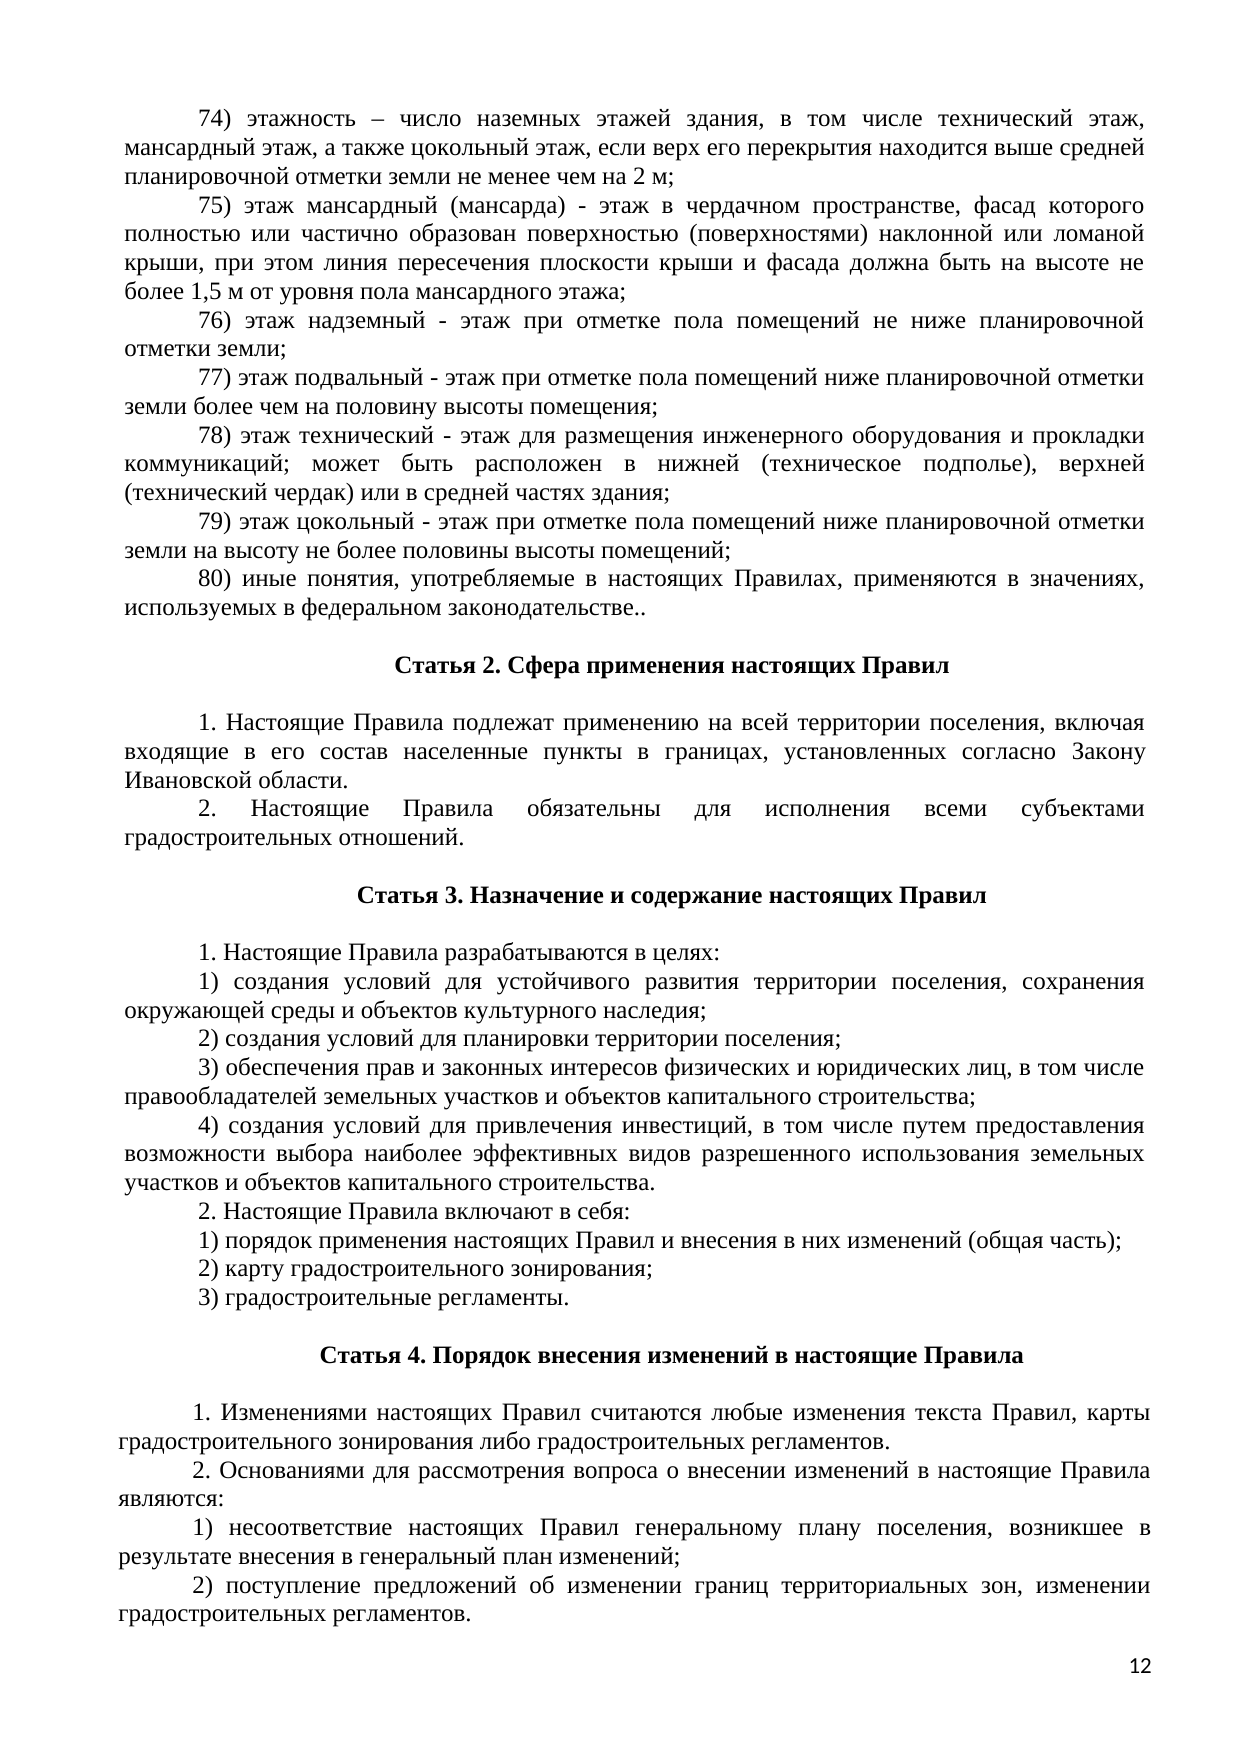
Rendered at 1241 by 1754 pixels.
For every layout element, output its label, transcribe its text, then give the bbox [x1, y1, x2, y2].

text 2. Настоящие Правила включают в себя: [124, 1196, 1146, 1225]
text Статья 3. Назначение и содержание настоящих Правил [124, 880, 1146, 908]
text 80) иные понятия, употребляемые в настоящих Правилах, применяются в значениях, используемых в федеральном законодательстве.. [124, 563, 1146, 621]
text 1) создания условий для устойчивого развития территории поселения, сохранения окружающей среды и объектов культурного наследия; [124, 966, 1146, 1023]
text 2. Настоящие Правила обязательны для исполнения всеми субъектами градостроительных отношений. [124, 793, 1146, 851]
text 1. Настоящие Правила разрабатываются в целях: [124, 937, 1146, 966]
text 2) карту градостроительного зонирования; [124, 1253, 1146, 1282]
text Статья 2. Сфера применения настоящих Правил [124, 650, 1146, 678]
text 77) этаж подвальный - этаж при отметке пола помещений ниже планировочной отметки земли более чем на половину высоты помещения; [124, 362, 1146, 420]
text 1) порядок применения настоящих Правил и внесения в них изменений (общая часть); [124, 1225, 1146, 1253]
text 1) несоответствие настоящих Правил генеральному плану поселения, возникшее в результате внесения в генеральный план изменений; [118, 1512, 1152, 1570]
text 78) этаж технический - этаж для размещения инженерного оборудования и прокладки коммуникаций; может быть расположен в нижней (техническое подполье), верхней (технический чердак) или в средней частях здания; [124, 420, 1146, 506]
text 1. Настоящие Правила подлежат применению на всей территории поселения, включая входящие в его состав населенные пункты в границах, установленных согласно Закону Ивановской области. [124, 707, 1146, 793]
text 2) создания условий для планировки территории поселения; [124, 1023, 1146, 1052]
text 2) поступление предложений об изменении границ территориальных зон, изменении градостроительных регламентов. [118, 1570, 1152, 1627]
text 4) создания условий для привлечения инвестиций, в том числе путем предоставления возможности выбора наиболее эффективных видов разрешенного использования земельных участков и объектов капитального строительства. [124, 1110, 1146, 1196]
text 1. Изменениями настоящих Правил считаются любые изменения текста Правил, карты градостроительного зонирования либо градостроительных регламентов. [118, 1397, 1152, 1455]
text 3) градостроительные регламенты. [124, 1282, 1146, 1311]
text 75) этаж мансардный (мансарда) - этаж в чердачном пространстве, фасад которого полностью или частично образован поверхностью (поверхностями) наклонной или ломаной крыши, при этом линия пересечения плоскости крыши и фасада должна быть на высоте не более от уровня пола мансардного этажа; [124, 190, 1146, 305]
text 3) обеспечения прав и законных интересов физических и юридических лиц, в том числе правообладателей земельных участков и объектов капитального строительства; [124, 1052, 1146, 1110]
text 74) этажность – число наземных этажей здания, в том числе технический этаж, мансардный этаж, а также цокольный этаж, если верх его перекрытия находится выше средней планировочной отметки земли не менее чем на ; [124, 103, 1146, 190]
text Статья 4. Порядок внесения изменений в настоящие Правила [118, 1340, 1152, 1368]
text 2. Основаниями для рассмотрения вопроса о внесении изменений в настоящие Правила являются: [118, 1455, 1152, 1512]
text 79) этаж цокольный - этаж при отметке пола помещений ниже планировочной отметки земли на высоту не более половины высоты помещений; [124, 506, 1146, 563]
text 76) этаж надземный - этаж при отметке пола помещений не ниже планировочной отметки земли; [124, 305, 1146, 362]
